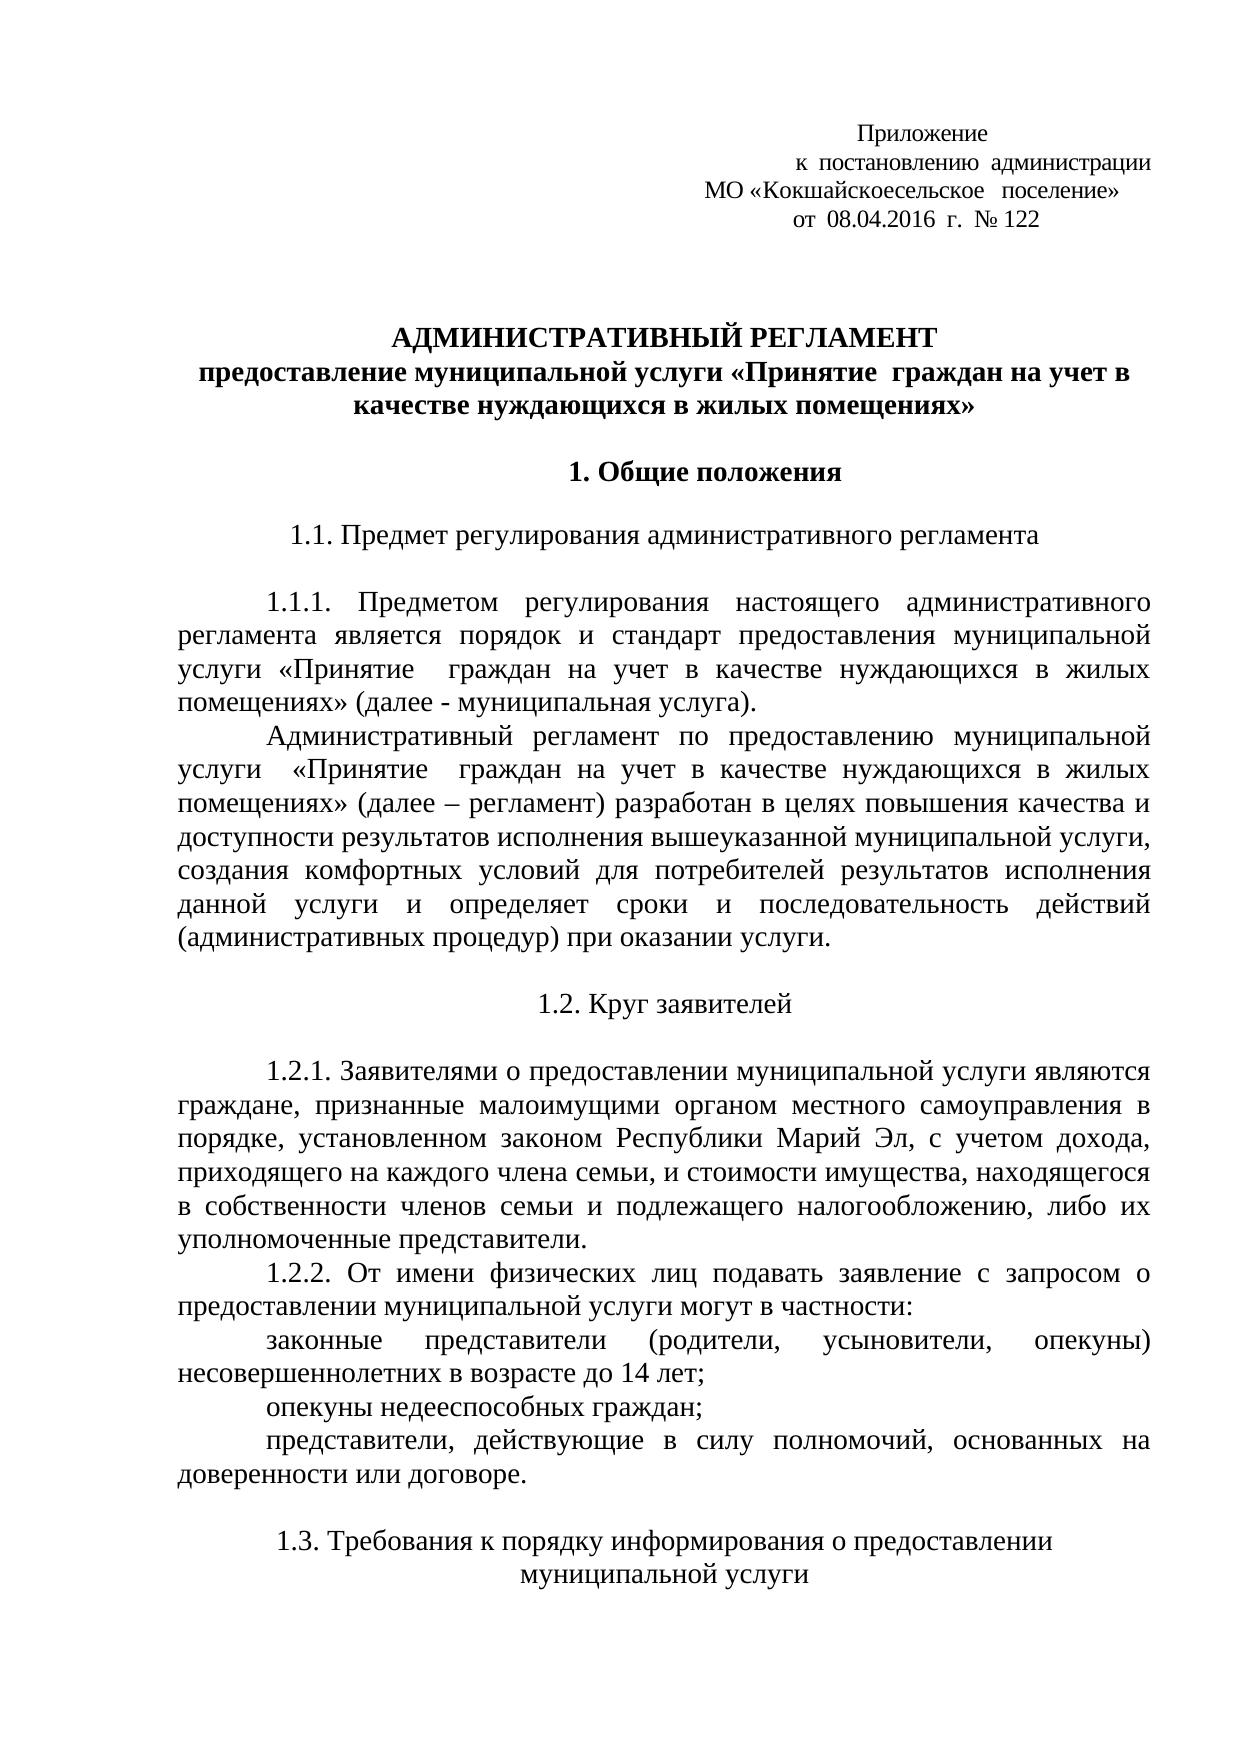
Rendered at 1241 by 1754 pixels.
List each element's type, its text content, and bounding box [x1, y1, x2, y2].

text 1. Общие положения [177, 454, 1152, 488]
text АДМИНИСТРАТИВНЫЙ РЕГЛАМЕНТ [177, 320, 1152, 354]
text законные представители (родители, усыновители, опекуны) несовершеннолетних в возрасте до 14 лет; [177, 1322, 1152, 1389]
text Приложение [177, 118, 1152, 147]
text 1.2. Круг заявителей [177, 986, 1152, 1020]
text 1.1.1. Предметом регулирования настоящего административного регламента является порядок и стандарт предоставления муниципальной услуги «Принятие граждан на учет в качестве нуждающихся в жилых помещениях» (далее - муниципальная услуга). [177, 584, 1152, 718]
text представители, действующие в силу полномочий, основанных на доверенности или договоре. [177, 1422, 1152, 1489]
text 1.2.1. Заявителями о предоставлении муниципальной услуги являются граждане, признанные малоимущими органом местного самоуправления в порядке, установленном законом Республики Марий Эл, с учетом дохода, приходящего на каждого члена семьи, и стоимости имущества, находящегося в собственности членов семьи и подлежащего налогообложению, либо их уполномоченные представители. [177, 1053, 1152, 1255]
text 1.1. Предмет регулирования административного регламента [177, 517, 1152, 550]
text от 08.04.2016 г. № 122 [620, 204, 1152, 233]
text 1.2.2. От имени физических лиц подавать заявление с запросом о предоставлении муниципальной услуги могут в частности: [177, 1255, 1152, 1322]
text опекуны недееспособных граждан; [177, 1389, 1152, 1422]
text 1.3. Требования к порядку информирования о предоставлении муниципальной услуги [177, 1523, 1152, 1590]
text МО «Кокшайскоесельское поселение» [177, 176, 1152, 204]
text Административный регламент по предоставлению муниципальной услуги «Принятие граждан на учет в качестве нуждающихся в жилых помещениях» (далее – регламент) разработан в целях повышения качества и доступности результатов исполнения вышеуказанной муниципальной услуги, создания комфортных условий для потребителей результатов исполнения данной услуги и определяет сроки и последовательность действий (административных процедур) при оказании услуги. [177, 718, 1152, 953]
text к постановлению администрации [177, 147, 1152, 176]
text предоставление муниципальной услуги «Принятие граждан на учет в качестве нуждающихся в жилых помещениях» [177, 354, 1152, 421]
